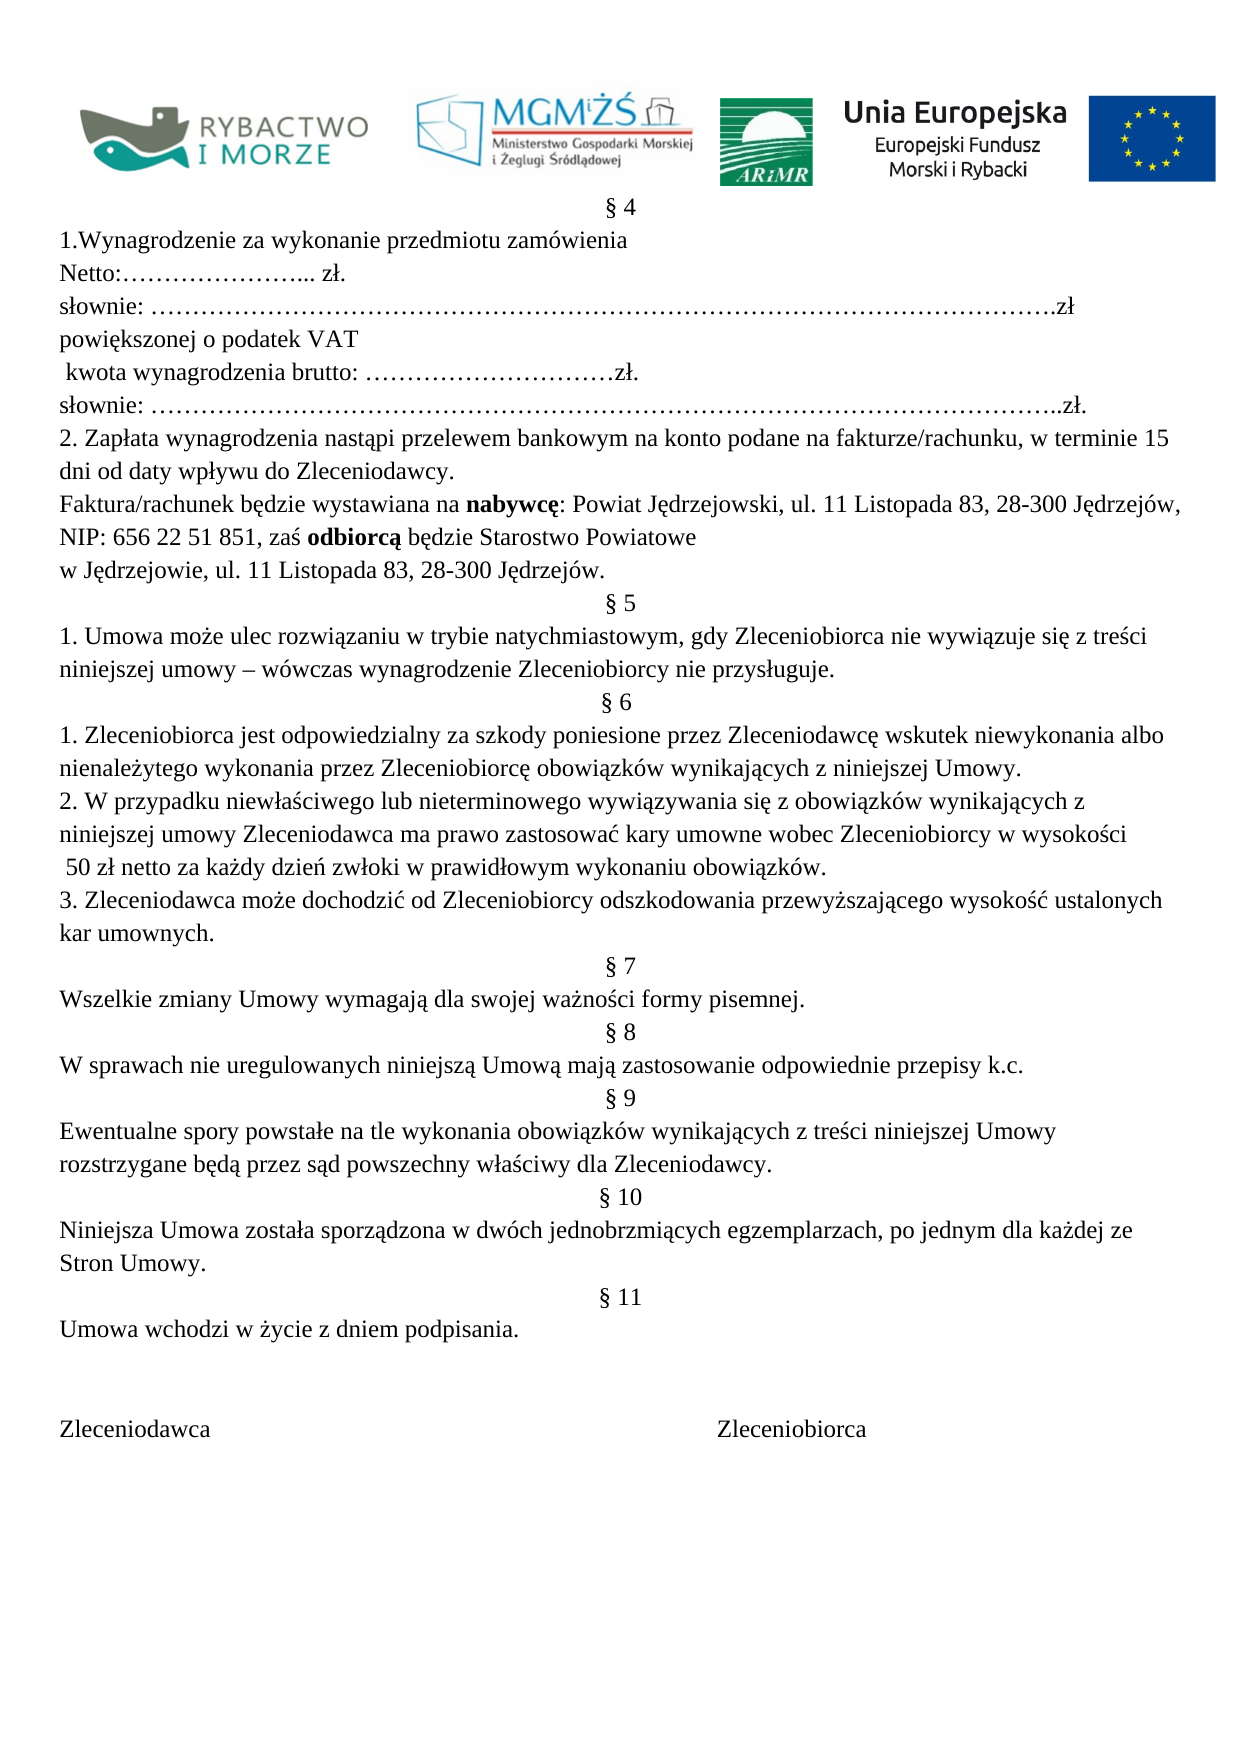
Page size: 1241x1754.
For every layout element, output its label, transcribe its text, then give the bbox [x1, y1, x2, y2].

text 50 zł netto za każdy dzień zwłoki w prawidłowym wykonaniu obowiązków. [59, 852, 1181, 881]
text kwota wynagrodzenia brutto: …………………………zł. [59, 357, 1181, 386]
text § 4 [59, 192, 1181, 221]
text Umowa wchodzi w życie z dniem podpisania. [59, 1314, 1181, 1343]
text § 8 [59, 1017, 1181, 1046]
text powiększonej o podatek VAT [59, 324, 1181, 353]
text Zleceniodawca Zleceniobiorca [59, 1414, 1181, 1442]
text § 5 [59, 588, 1181, 617]
text 1. Zleceniobiorca jest odpowiedzialny za szkody poniesione przez Zleceniodawcę wskutek niewykonania albo nienależytego wykonania przez Zleceniobiorcę obowiązków wynikających z niniejszej Umowy. [59, 720, 1181, 782]
text Wszelkie zmiany Umowy wymagają dla swojej ważności formy pisemnej. [59, 984, 1181, 1013]
text 2. Zapłata wynagrodzenia nastąpi przelewem bankowym na konto podane na fakturze/rachunku, w terminie 15 dni od daty wpływu do Zleceniodawcy. [59, 423, 1181, 485]
text 2. W przypadku niewłaściwego lub nieterminowego wywiązywania się z obowiązków wynikających z niniejszej umowy Zleceniodawca ma prawo zastosować kary umowne wobec Zleceniobiorcy w wysokości [59, 786, 1181, 848]
text Netto:…………………... zł. [59, 258, 1181, 287]
text § 10 [59, 1182, 1181, 1211]
text 1.Wynagrodzenie za wykonanie przedmiotu zamówienia [59, 225, 1181, 254]
text słownie: ……………………………………………………………………………………………….zł [59, 291, 1181, 320]
text Niniejsza Umowa została sporządzona w dwóch jednobrzmiących egzemplarzach, po jednym dla każdej ze Stron Umowy. [59, 1216, 1181, 1277]
text § 7 [59, 951, 1181, 980]
picture [59, 73, 813, 192]
picture [845, 94, 1218, 184]
text w Jędrzejowie, ul. 11 Listopada 83, 28-300 Jędrzejów. [59, 555, 1181, 584]
text słownie: ………………………………………………………………………………………………..zł. [59, 390, 1181, 419]
text W sprawach nie uregulowanych niniejszą Umową mają zastosowanie odpowiednie przepisy k.c. [59, 1050, 1181, 1079]
text § 11 [59, 1282, 1181, 1310]
text 1. Umowa może ulec rozwiązaniu w trybie natychmiastowym, gdy Zleceniobiorca nie wywiązuje się z treści niniejszej umowy – wówczas wynagrodzenie Zleceniobiorcy nie przysługuje. [59, 621, 1181, 683]
text 3. Zleceniodawca może dochodzić od Zleceniobiorcy odszkodowania przewyższającego wysokość ustalonych kar umownych. [59, 885, 1181, 947]
text § 9 [59, 1083, 1181, 1112]
text Ewentualne spory powstałe na tle wykonania obowiązków wynikających z treści niniejszej Umowy rozstrzygane będą przez sąd powszechny właściwy dla Zleceniodawcy. [59, 1116, 1181, 1178]
text § 6 [59, 687, 1181, 716]
text Faktura/rachunek będzie wystawiana na nabywcę: Powiat Jędrzejowski, ul. 11 Listopada 83, 28-300 Jędrzejów, NIP: 656 22 51 851, zaś odbiorcą będzie Starostwo Powiatowe [59, 489, 1181, 551]
